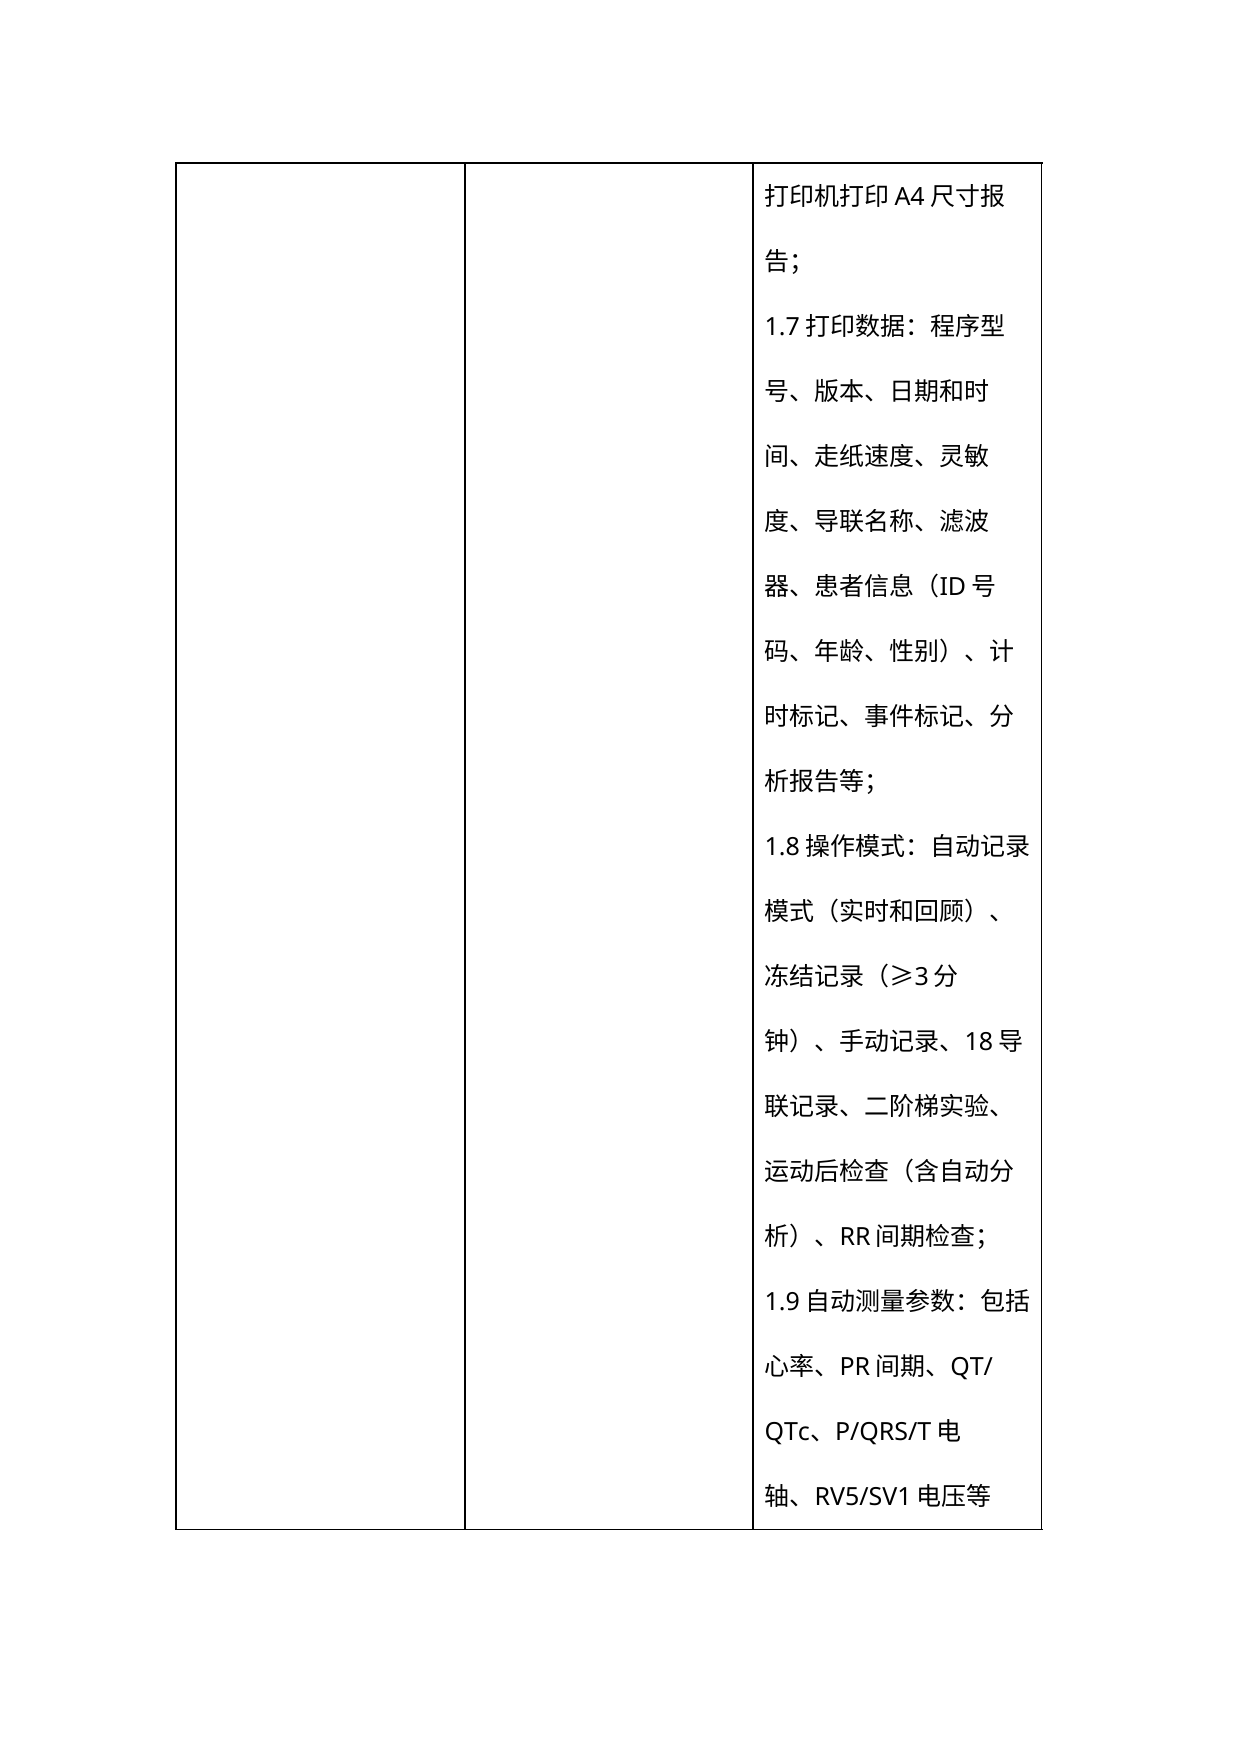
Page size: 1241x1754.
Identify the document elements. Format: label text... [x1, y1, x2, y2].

table_cell 1 [466, 164, 752, 1528]
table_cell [754, 164, 1041, 1528]
table_cell [177, 164, 464, 1528]
